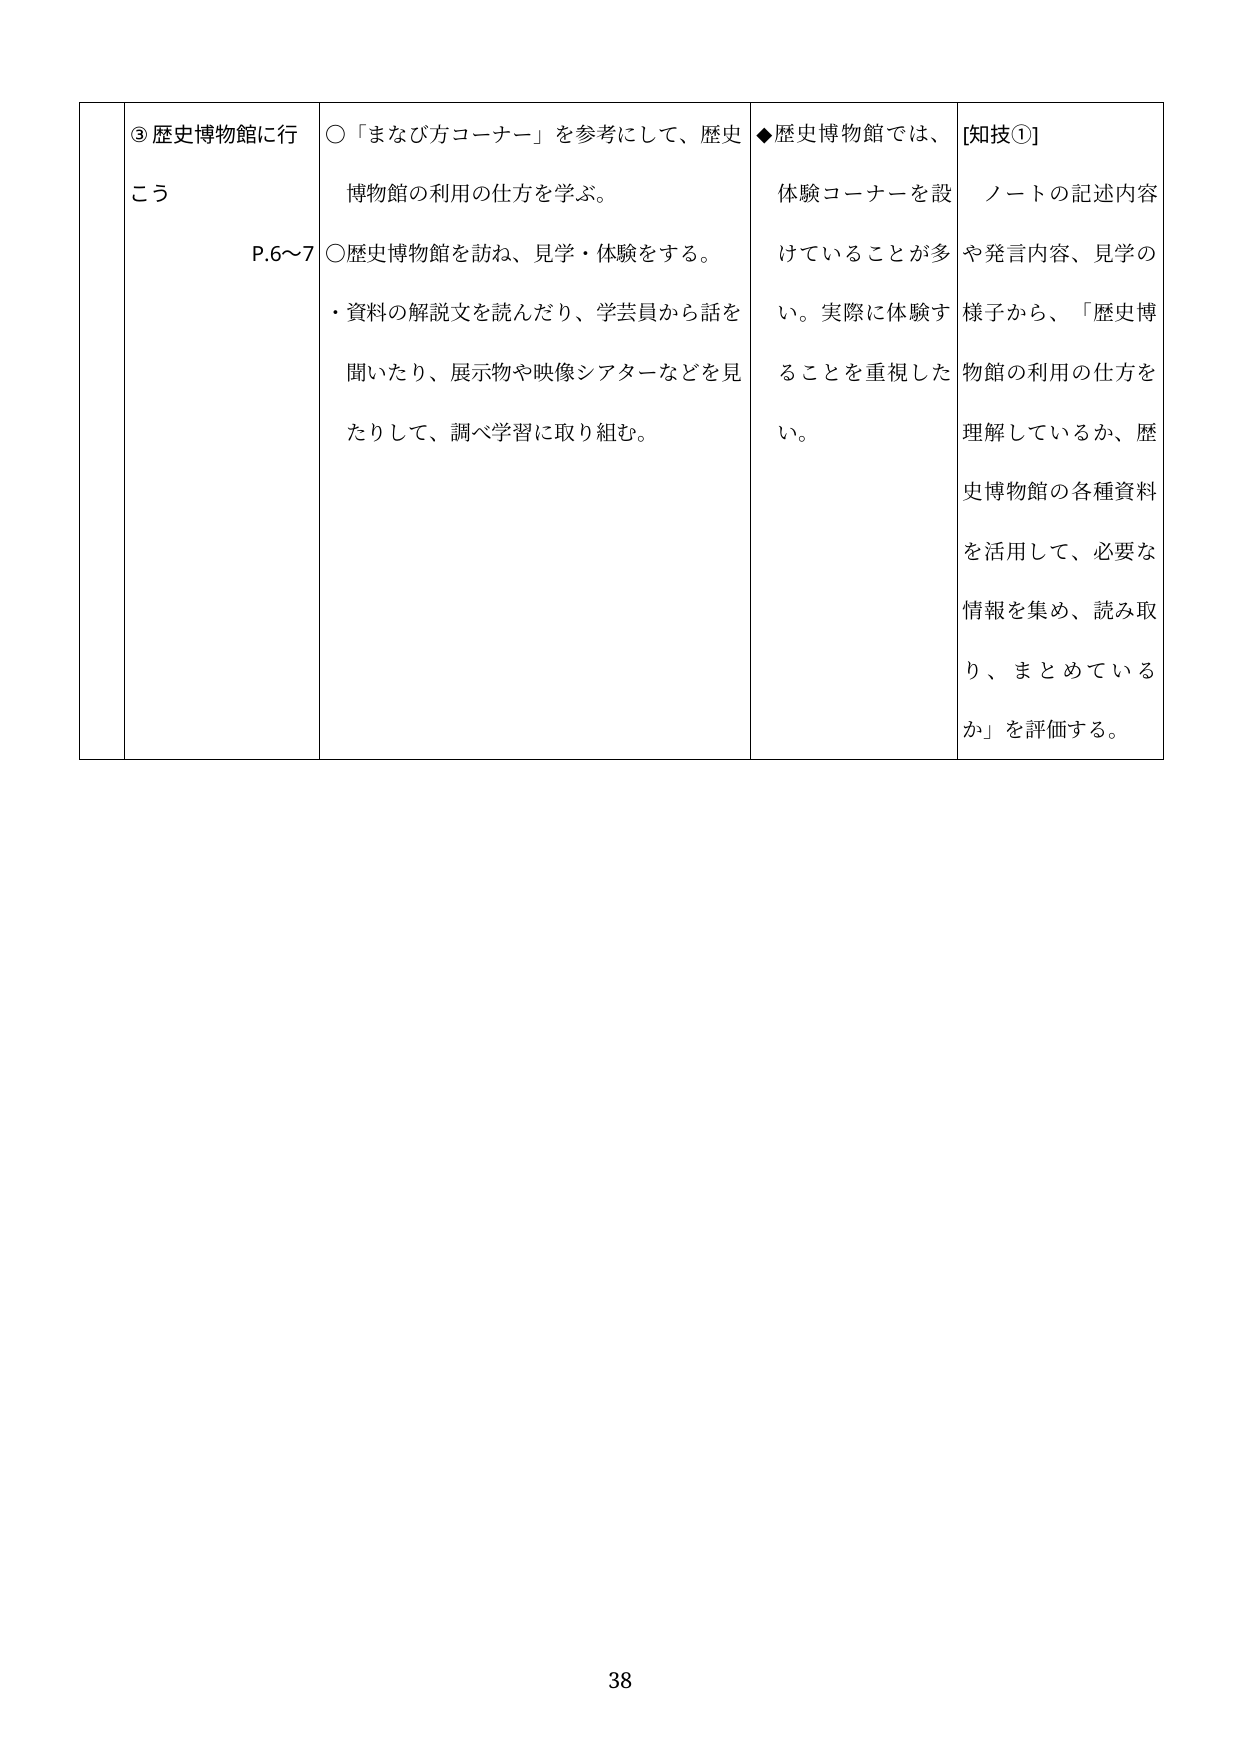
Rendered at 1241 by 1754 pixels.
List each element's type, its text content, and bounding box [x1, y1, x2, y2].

table_cell [80, 103, 124, 759]
table_cell [知技①] ノートの記述内容や発言内容、見学の様子から、「歴史博物館の利用の仕方を理解しているか、歴史博物館の各種資料を活用して、必要な情報を集め、読み取り、まとめているか」を評価する。 [958, 103, 1163, 759]
table_cell 〇「まなび方コーナー」を参考にして、歴史博物館の利用の仕方を学ぶ。 〇歴史博物館を訪ね、見学・体験をする。 ・資料の解説文を読んだり、学芸員から話を聞いたり、展示物や映像シアターなどを見たりして、調べ学習に取り組む。 [320, 103, 750, 759]
table_cell ◆歴史博物館では、体験コーナーを設けていることが多い。実際に体験することを重視したい。 [751, 103, 957, 759]
table_cell ③歴史博物館に行こう P.6～7 [125, 103, 319, 759]
